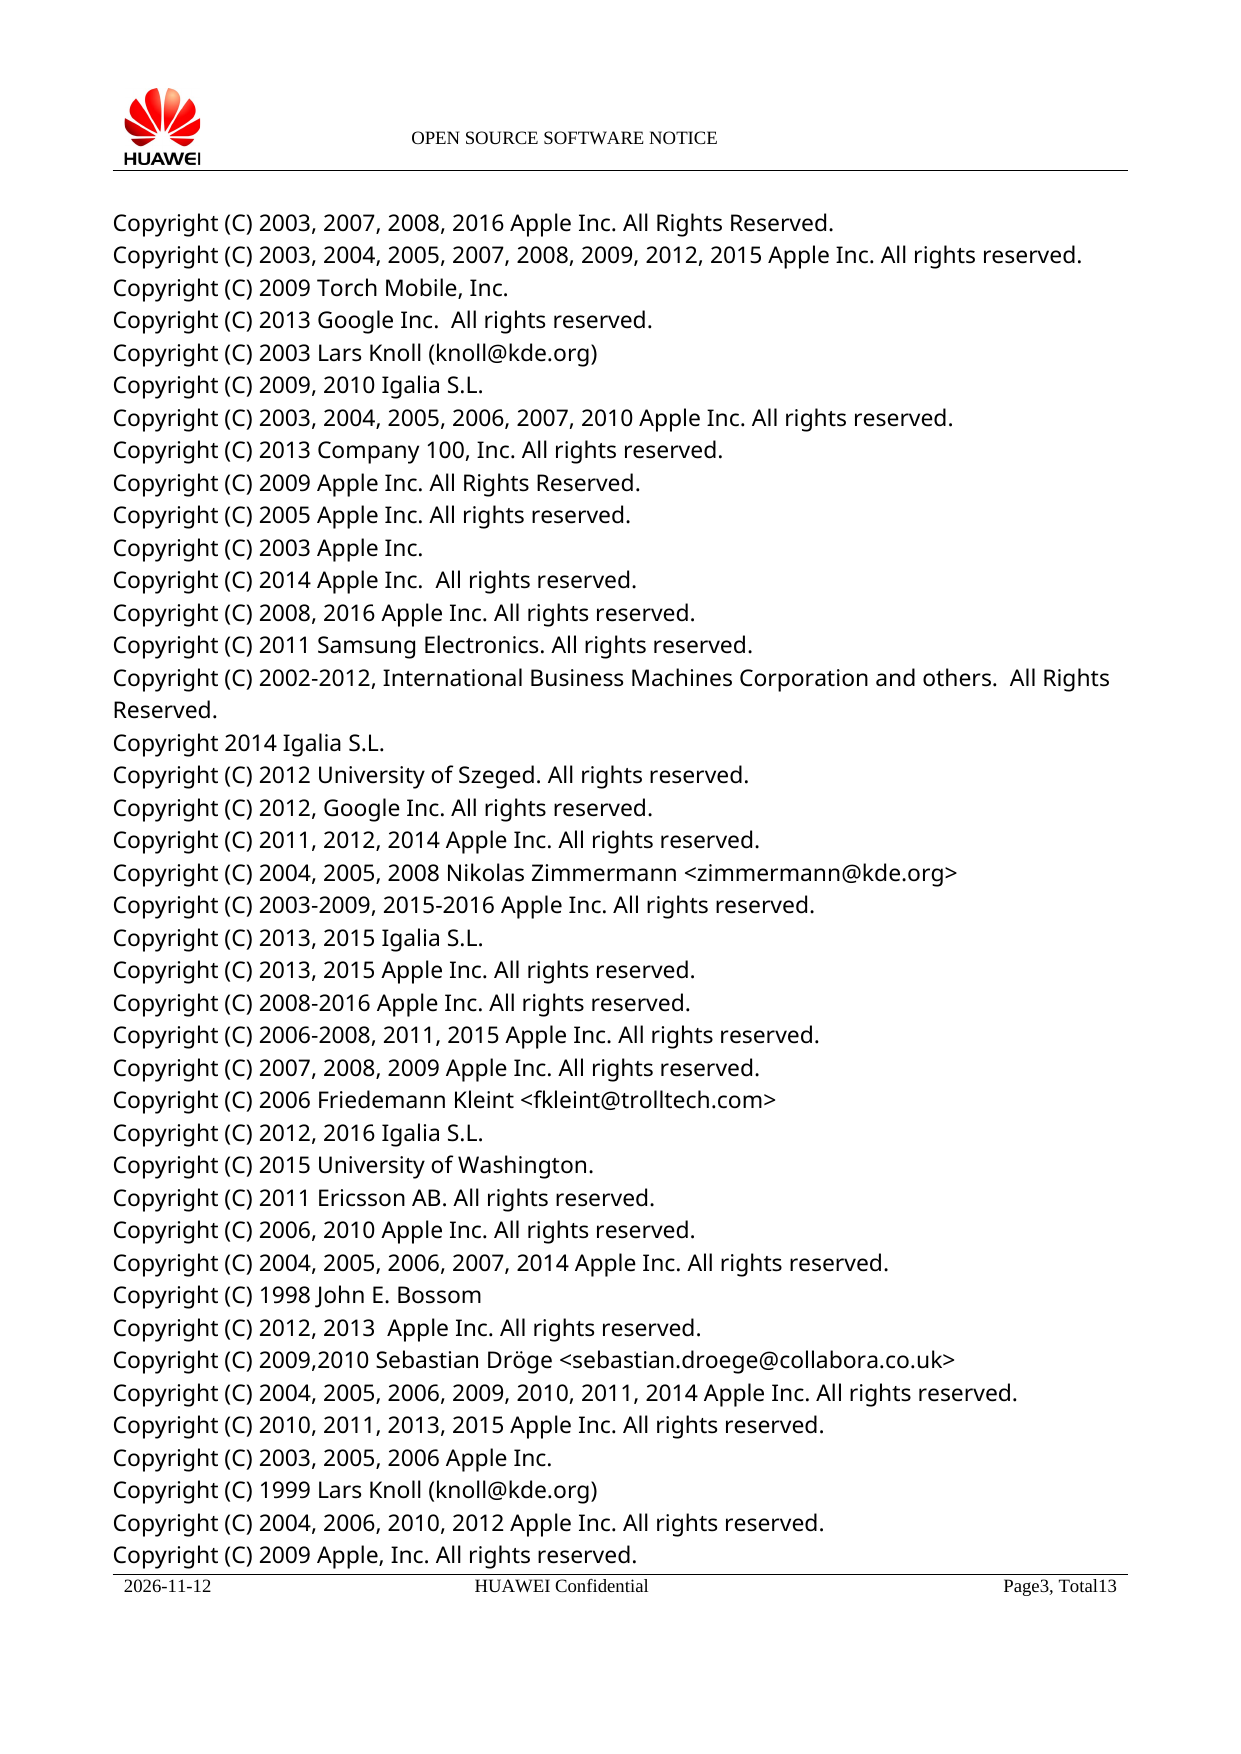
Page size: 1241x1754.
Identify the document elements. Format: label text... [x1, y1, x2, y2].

picture [124, 88, 201, 165]
